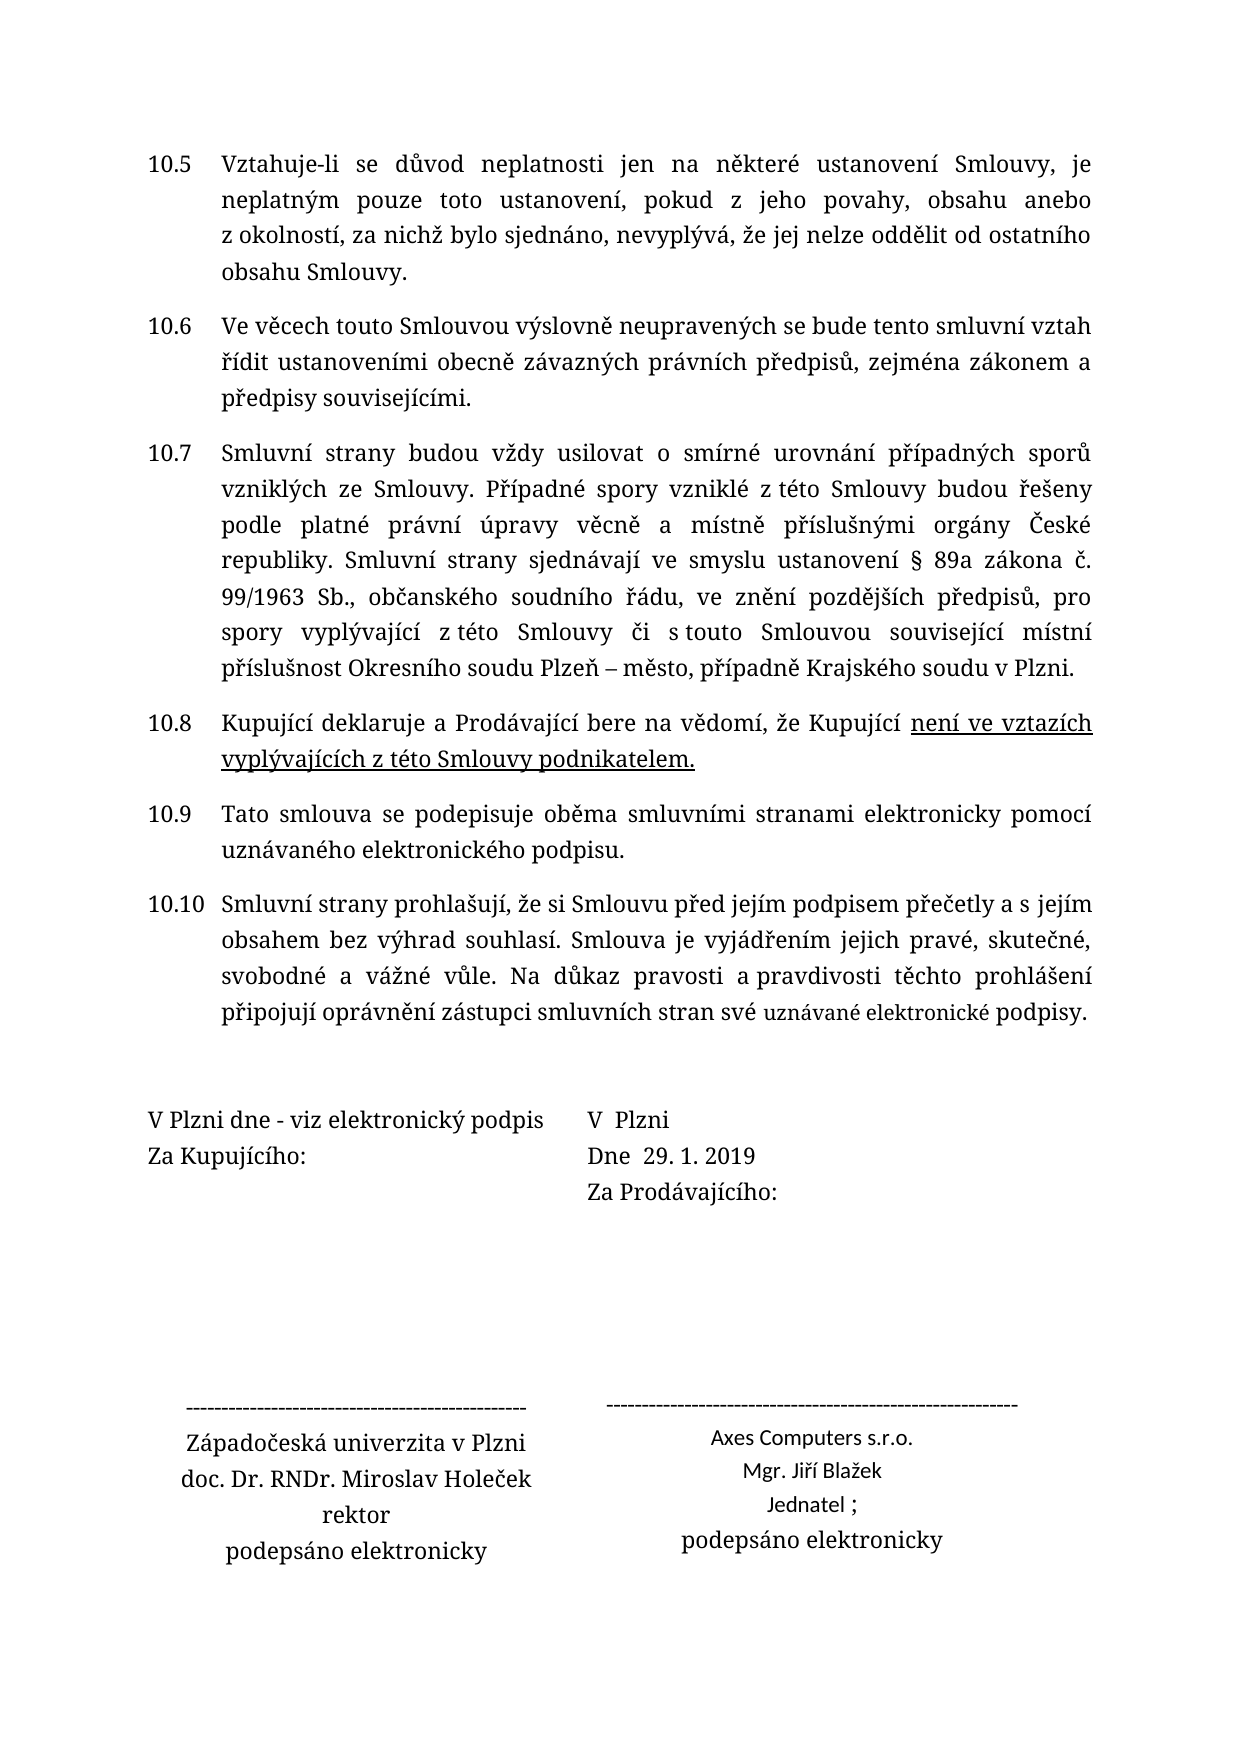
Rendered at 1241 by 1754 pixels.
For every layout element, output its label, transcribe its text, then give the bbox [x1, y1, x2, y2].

table_header V Plzni Dne 29. 1. 2019 Za Prodávajícího: ---------------------------------------------------------- Axes Computers s.r.o. Mgr. Jiří Blažek Jednatel ; podepsáno elektronicky [576, 1104, 1048, 1570]
text 10.7 Smluvní strany budou vždy usilovat o smírné urovnání případných sporů vzniklých ze Smlouvy. Případné spory vzniklé z této Smlouvy budou řešeny podle platné právní úpravy věcně a místně příslušnými orgány České republiky. Smluvní strany sjednávají ve smyslu ustanovení § 89a zákona č. 99/1963 Sb., občanského soudního řádu, ve znění pozdějších předpisů, pro spory vyplývající z této Smlouvy či s touto Smlouvou související místní příslušnost Okresního soudu Plzeň – město, případně Krajského soudu v Plzni. [148, 437, 1093, 683]
table_header V Plzni dne - viz elektronický podpis Za Kupujícího: ------------------------------------------------ Západočeská univerzita v Plzni doc. Dr. RNDr. Miroslav Holeček rektor podepsáno elektronicky [136, 1104, 576, 1570]
text 10.6 Ve věcech touto Smlouvou výslovně neupravených se bude tento smluvní vztah řídit ustanoveními obecně závazných právních předpisů, zejména zákonem a předpisy souvisejícími. [148, 310, 1093, 413]
text 10.10 Smluvní strany prohlašují, že si Smlouvu před jejím podpisem přečetly a s jejím obsahem bez výhrad souhlasí. Smlouva je vyjádřením jejich pravé, skutečné, svobodné a vážné vůle. Na důkaz pravosti a pravdivosti těchto prohlášení připojují oprávnění zástupci smluvních stran své uznávané elektronické podpisy. [148, 888, 1093, 1027]
text 10.5 Vztahuje-li se důvod neplatnosti jen na některé ustanovení Smlouvy, je neplatným pouze toto ustanovení, pokud z jeho povahy, obsahu anebo z okolností, za nichž bylo sjednáno, nevyplývá, že jej nelze oddělit od ostatního obsahu Smlouvy. [148, 148, 1093, 287]
text 10.9 Tato smlouva se podepisuje oběma smluvními stranami elektronicky pomocí uznávaného elektronického podpisu. [148, 798, 1093, 865]
text 10.8 Kupující deklaruje a Prodávající bere na vědomí, že Kupující není ve vztazích vyplývajících z této Smlouvy podnikatelem. [148, 707, 1093, 774]
